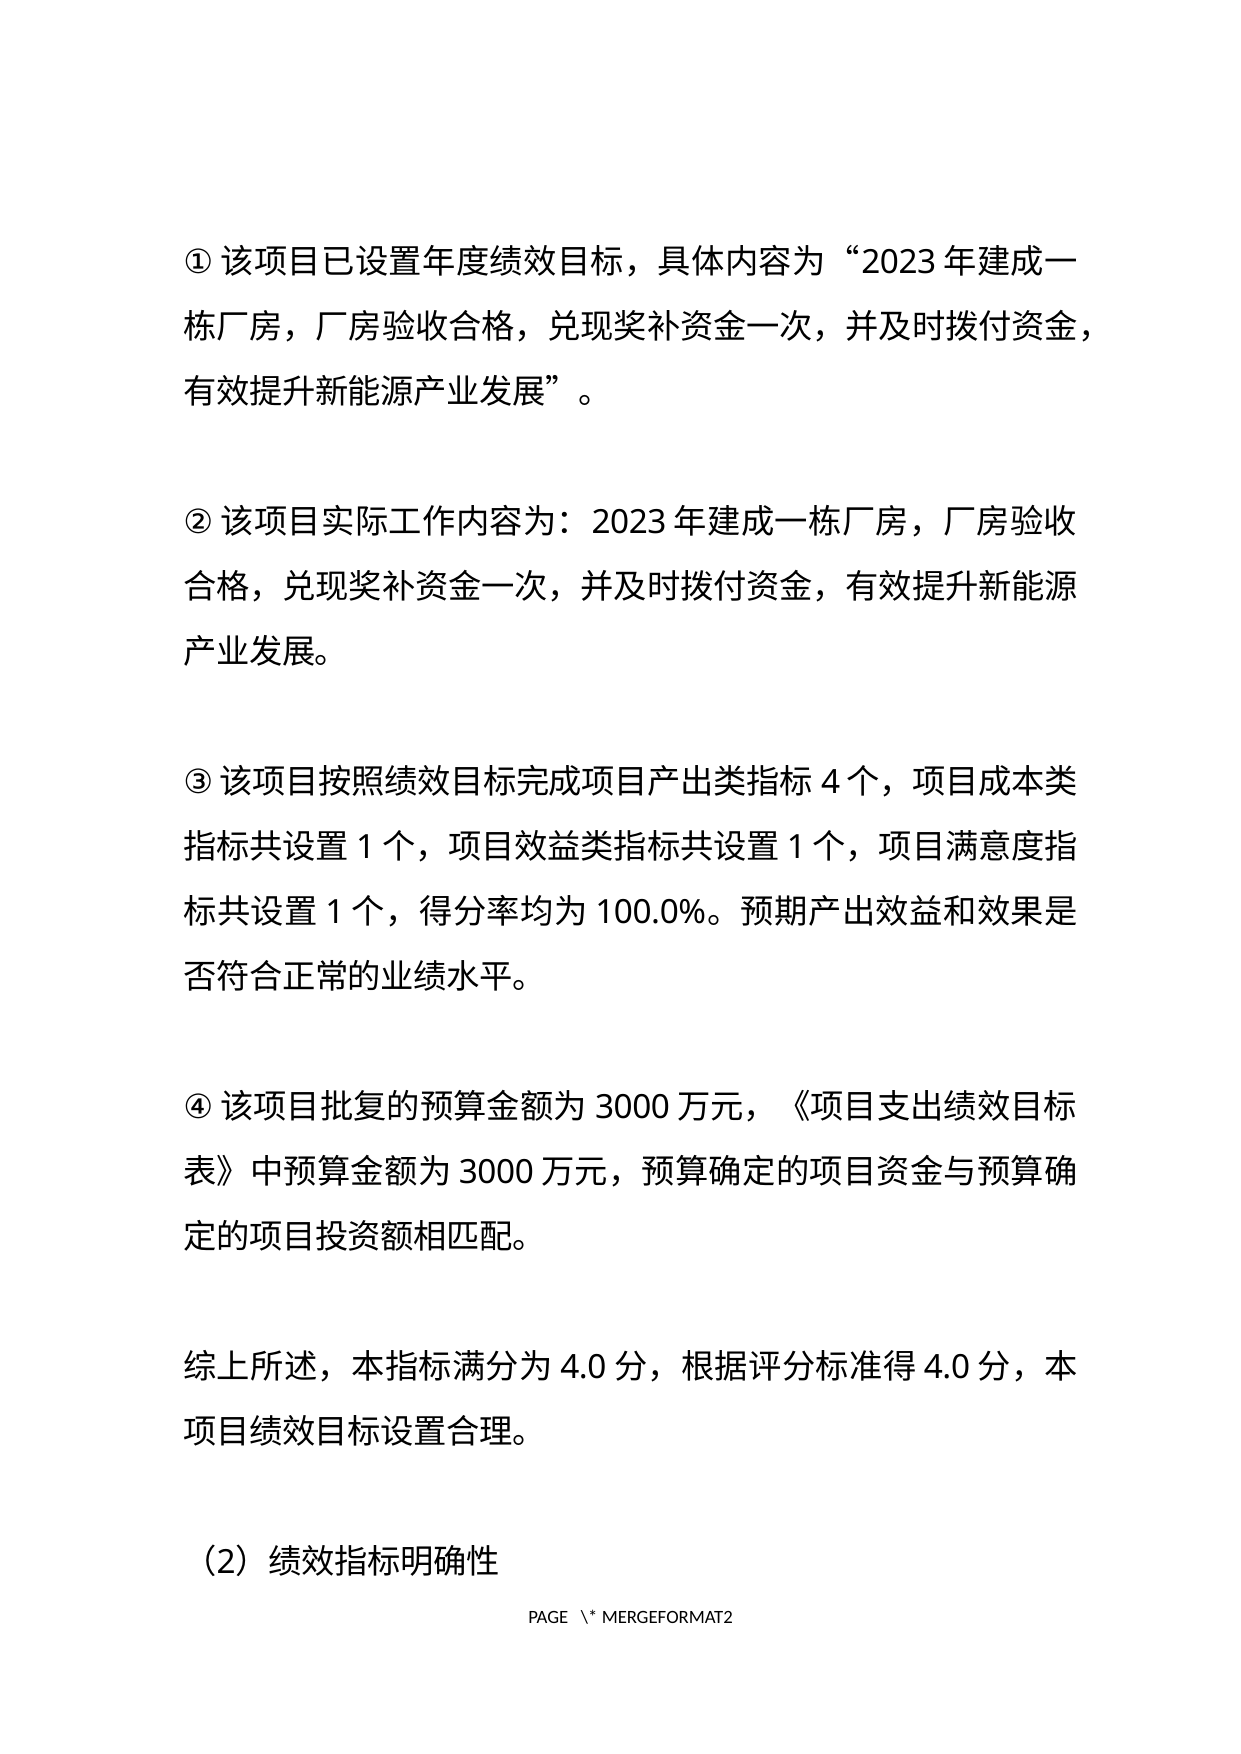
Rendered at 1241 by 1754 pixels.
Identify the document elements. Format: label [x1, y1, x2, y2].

text [183, 162, 1078, 1592]
